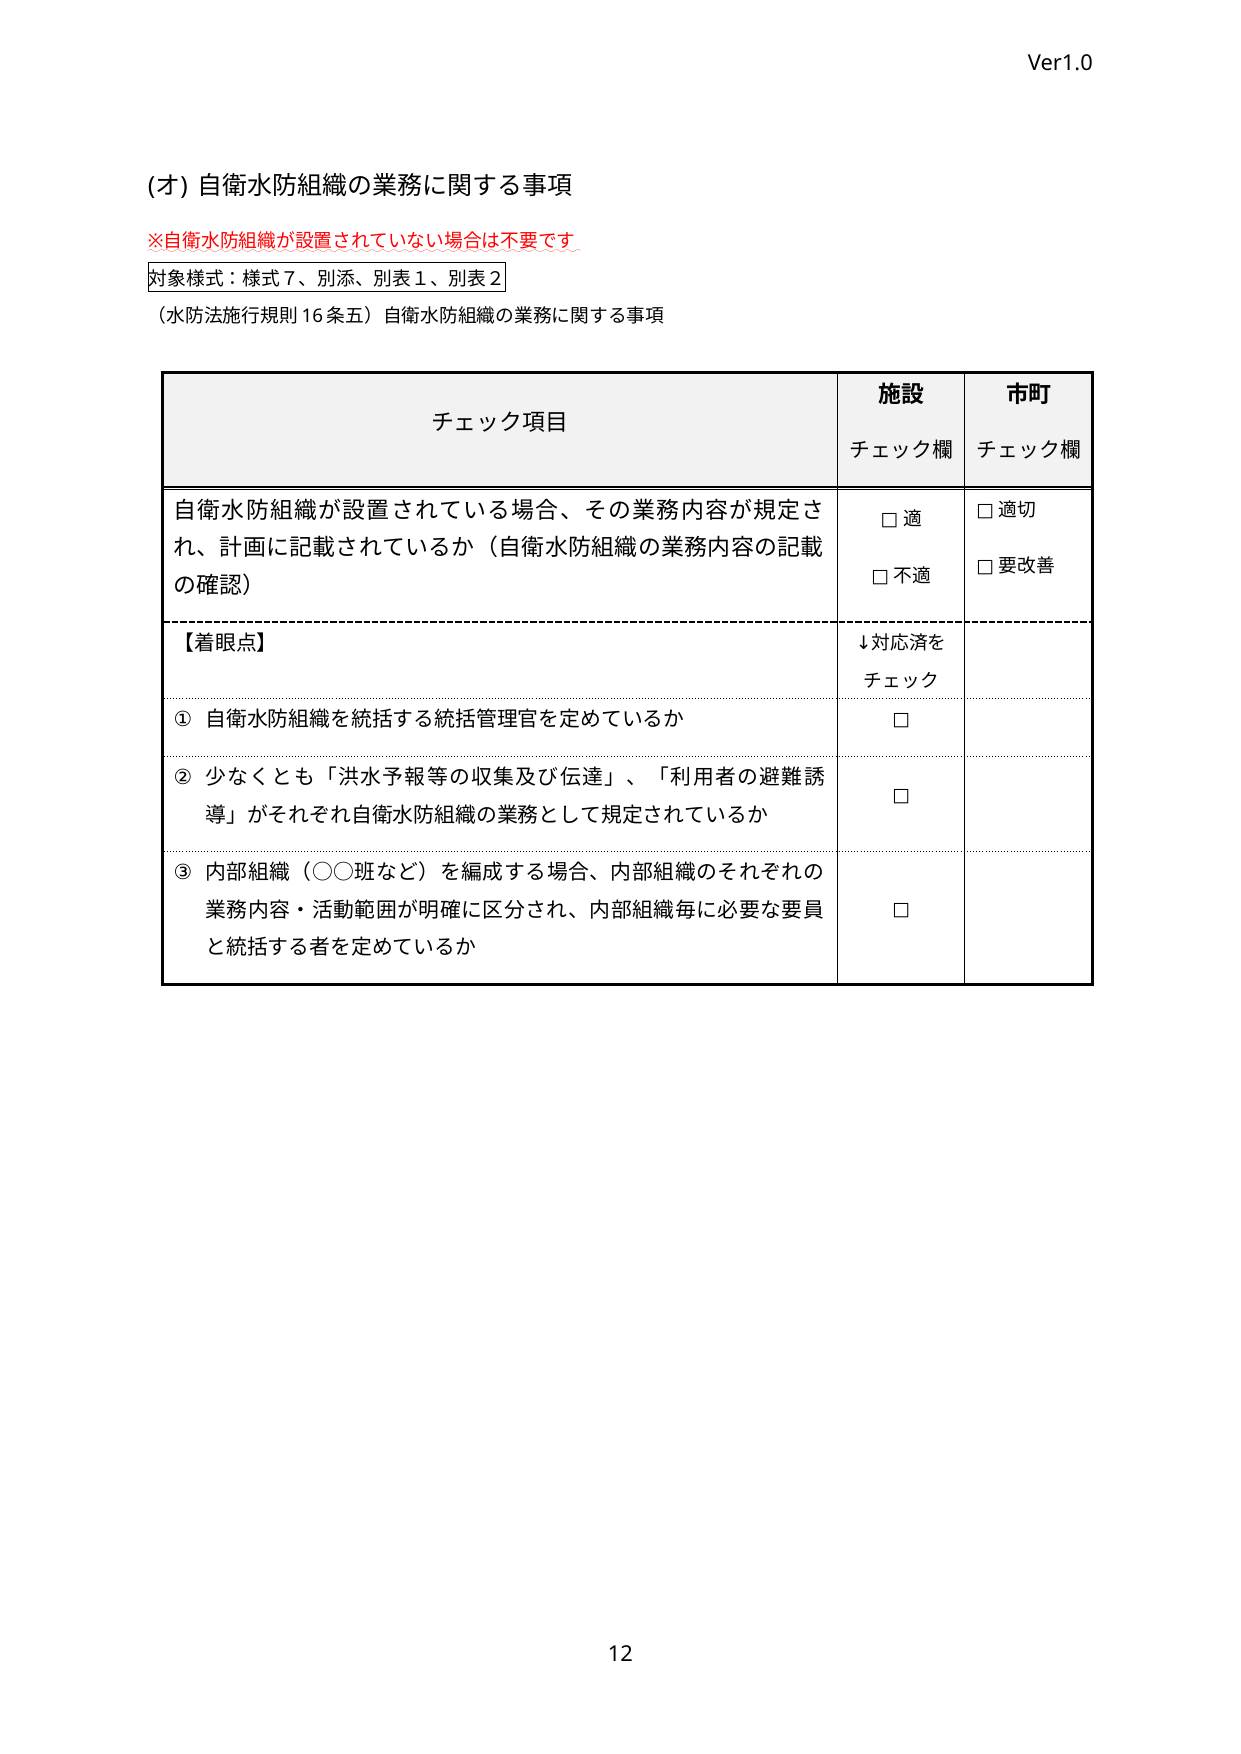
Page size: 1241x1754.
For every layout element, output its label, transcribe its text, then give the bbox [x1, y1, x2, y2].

table_cell 少なくとも「洪水予報等の収集及び伝達」、「利用者の避難誘導」がそれぞれ自衛水防組織の業務として規定されているか [164, 756, 837, 851]
table_cell ↓対応済を チェック [838, 621, 964, 698]
table_cell □ [838, 851, 964, 983]
table_cell □ 適切 □ 要改善 [965, 490, 1091, 621]
text ※自衛水防組織が設置されていない場合は不要です [148, 221, 1092, 258]
table_cell [965, 756, 1091, 851]
table_cell [965, 698, 1091, 756]
table_cell 自衛水防組織を統括する統括管理官を定めているか [164, 698, 837, 756]
table_cell 自衛水防組織が設置されている場合、その業務内容が規定され、計画に記載されているか（自衛水防組織の業務内容の記載の確認） [164, 490, 837, 621]
table_cell □ [838, 698, 964, 756]
text （水防法施行規則16条五）自衛水防組織の業務に関する事項 [148, 296, 1092, 333]
table_cell [965, 621, 1091, 698]
table_cell □ 適 □ 不適 [838, 490, 964, 621]
table_header 施設 チェック欄 [838, 374, 964, 486]
table_cell [965, 851, 1091, 983]
table_cell 【着眼点】 [164, 621, 837, 698]
table_header チェック項目 [164, 374, 837, 486]
table_header 市町 チェック欄 [965, 374, 1091, 486]
list 自衛水防組織の業務に関する事項 [148, 164, 1092, 202]
table_cell 内部組織（○○班など）を編成する場合、内部組織のそれぞれの業務内容・活動範囲が明確に区分され、内部組織毎に必要な要員と統括する者を定めているか [164, 851, 837, 983]
table_cell □ [838, 756, 964, 851]
text 対象様式：様式７、別添、別表１、別表２ [148, 258, 1092, 296]
